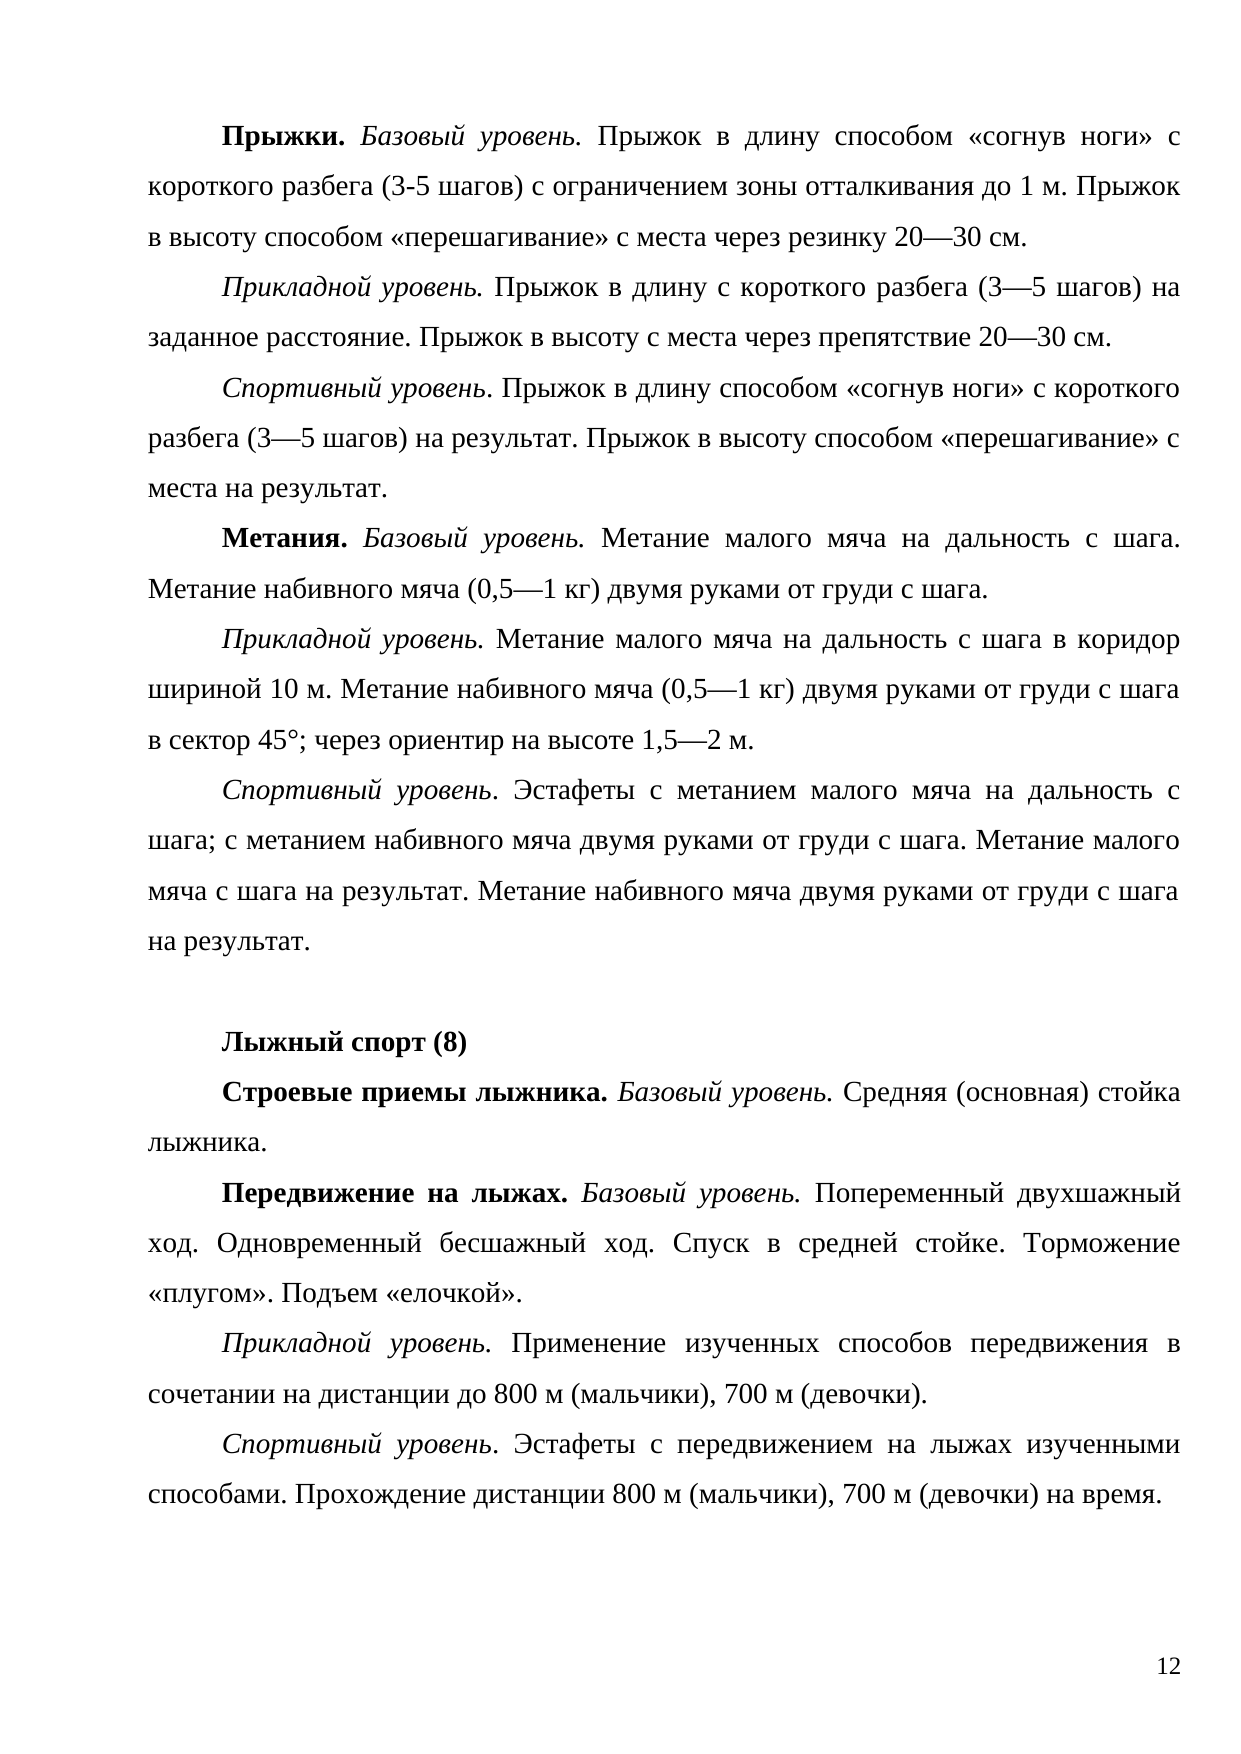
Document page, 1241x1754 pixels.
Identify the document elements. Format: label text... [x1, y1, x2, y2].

text Спортивный уровень. Эстафеты с передвижением на лыжах изученными способами. Прохождение дистанции (мальчики), (девочки) на время. [148, 1426, 1181, 1510]
text Прикладной уровень. Прыжок в длину с короткого разбега (3—5 шагов) на заданное расстояние. Прыжок в высоту с места через препятствие 20—30 см. [148, 269, 1181, 353]
text Передвижение на лыжах. Базовый уровень. Попеременный двухшажный ход. Одновременный бесшажный ход. Спуск в средней стойке. Торможение «плугом». Подъем «елочкой». [148, 1175, 1181, 1309]
text Лыжный спорт (8) [148, 1024, 1181, 1057]
text Спортивный уровень. Эстафеты с метанием малого мяча на дальность с шага; с метанием набивного мяча двумя руками от груди с шага. Метание малого мяча с шага на результат. Метание набивного мяча двумя руками от груди с шага на результат. [148, 772, 1181, 957]
text Прикладной уровень. Метание малого мяча на дальность с шага в коридор шириной . Метание набивного мяча (0,5—1 кг) двумя руками от груди с шага в сектор 45°; через ориентир на высоте 1,5—2 м. [148, 621, 1181, 755]
text Строевые приемы лыжника. Базовый уровень. Средняя (основная) стойка лыжника. [148, 1074, 1181, 1158]
text Спортивный уровень. Прыжок в длину способом «согнув ноги» с короткого разбега (3—5 шагов) на результат. Прыжок в высоту способом «перешагивание» с места на результат. [148, 370, 1181, 504]
text Прикладной уровень. Применение изученных способов передвижения в сочетании на дистанции до (мальчики), (девочки). [148, 1326, 1181, 1409]
text Метания. Базовый уровень. Метание малого мяча на дальность с шага. Метание набивного мяча (0,5—1 кг) двумя руками от груди с шага. [148, 521, 1181, 604]
text Прыжки. Базовый уровень. Прыжок в длину способом «согнув ноги» с короткого разбега (3-5 шагов) с ограничением зоны отталкивания до . Прыжок в высоту способом «перешагивание» с места через резинку 20—30 см. [148, 118, 1181, 252]
